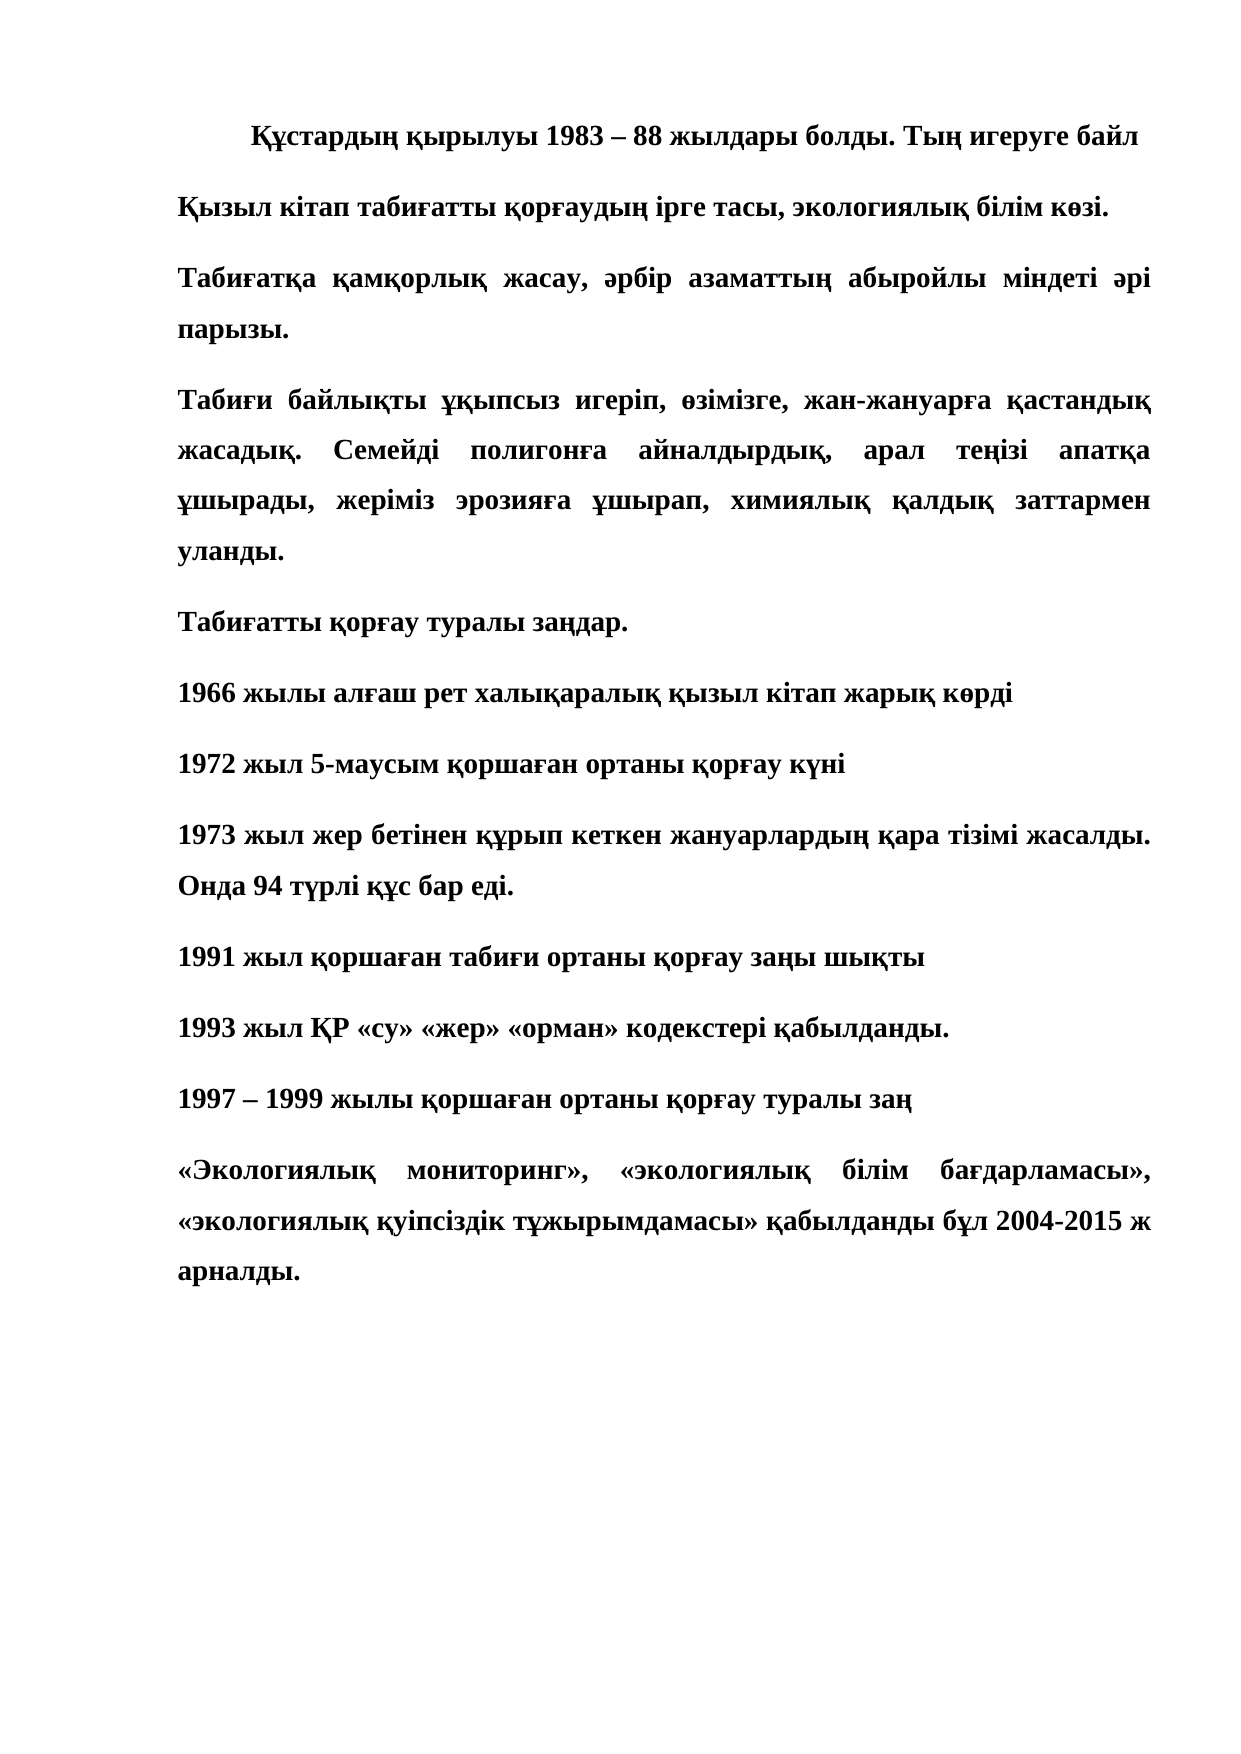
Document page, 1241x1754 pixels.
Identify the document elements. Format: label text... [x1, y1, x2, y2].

text 1966 жылы алғаш рет халықаралық қызыл кітап жарық көрді [177, 675, 1152, 709]
text Құстардың қырылуы 1983 – 88 жылдары болды. Тың игеруге байл [251, 118, 1152, 152]
text «Экологиялық мониторинг», «экологиялық білім бағдарламасы», «экологиялық қуіпсіздік тұжырымдамасы» қабылданды бұл 2004-2015 ж арналды. [177, 1152, 1152, 1286]
text 1991 жыл қоршаған табиғи ортаны қорғау заңы шықты [177, 939, 1152, 972]
text Қызыл кітап табиғатты қорғаудың ірге тасы, экологиялық білім көзі. [177, 189, 1152, 223]
text 1997 – 1999 жылы қоршаған ортаны қорғау туралы заң [177, 1081, 1152, 1115]
text 1993 жыл ҚР «су» «жер» «орман» кодекстері қабылданды. [177, 1010, 1152, 1043]
text 1973 жыл жер бетінен құрып кеткен жануарлардың қара тізімі жасалды. Онда 94 түрлі құс бар еді. [177, 817, 1152, 901]
text 1972 жыл 5-маусым қоршаған ортаны қорғау күні [177, 746, 1152, 780]
text Табиғатқа қамқорлық жасау, әрбір азаматтың абыройлы міндеті әрі парызы. [177, 260, 1152, 344]
text Табиғи байлықты ұқыпсыз игеріп, өзімізге, жан-жануарға қастандық жасадық. Семейді полигонға айналдырдық, арал теңізі апатқа ұшырады, жеріміз эрозияға ұшырап, химиялық қалдық заттармен уланды. [177, 382, 1152, 566]
text Табиғатты қорғау туралы заңдар. [177, 604, 1152, 637]
